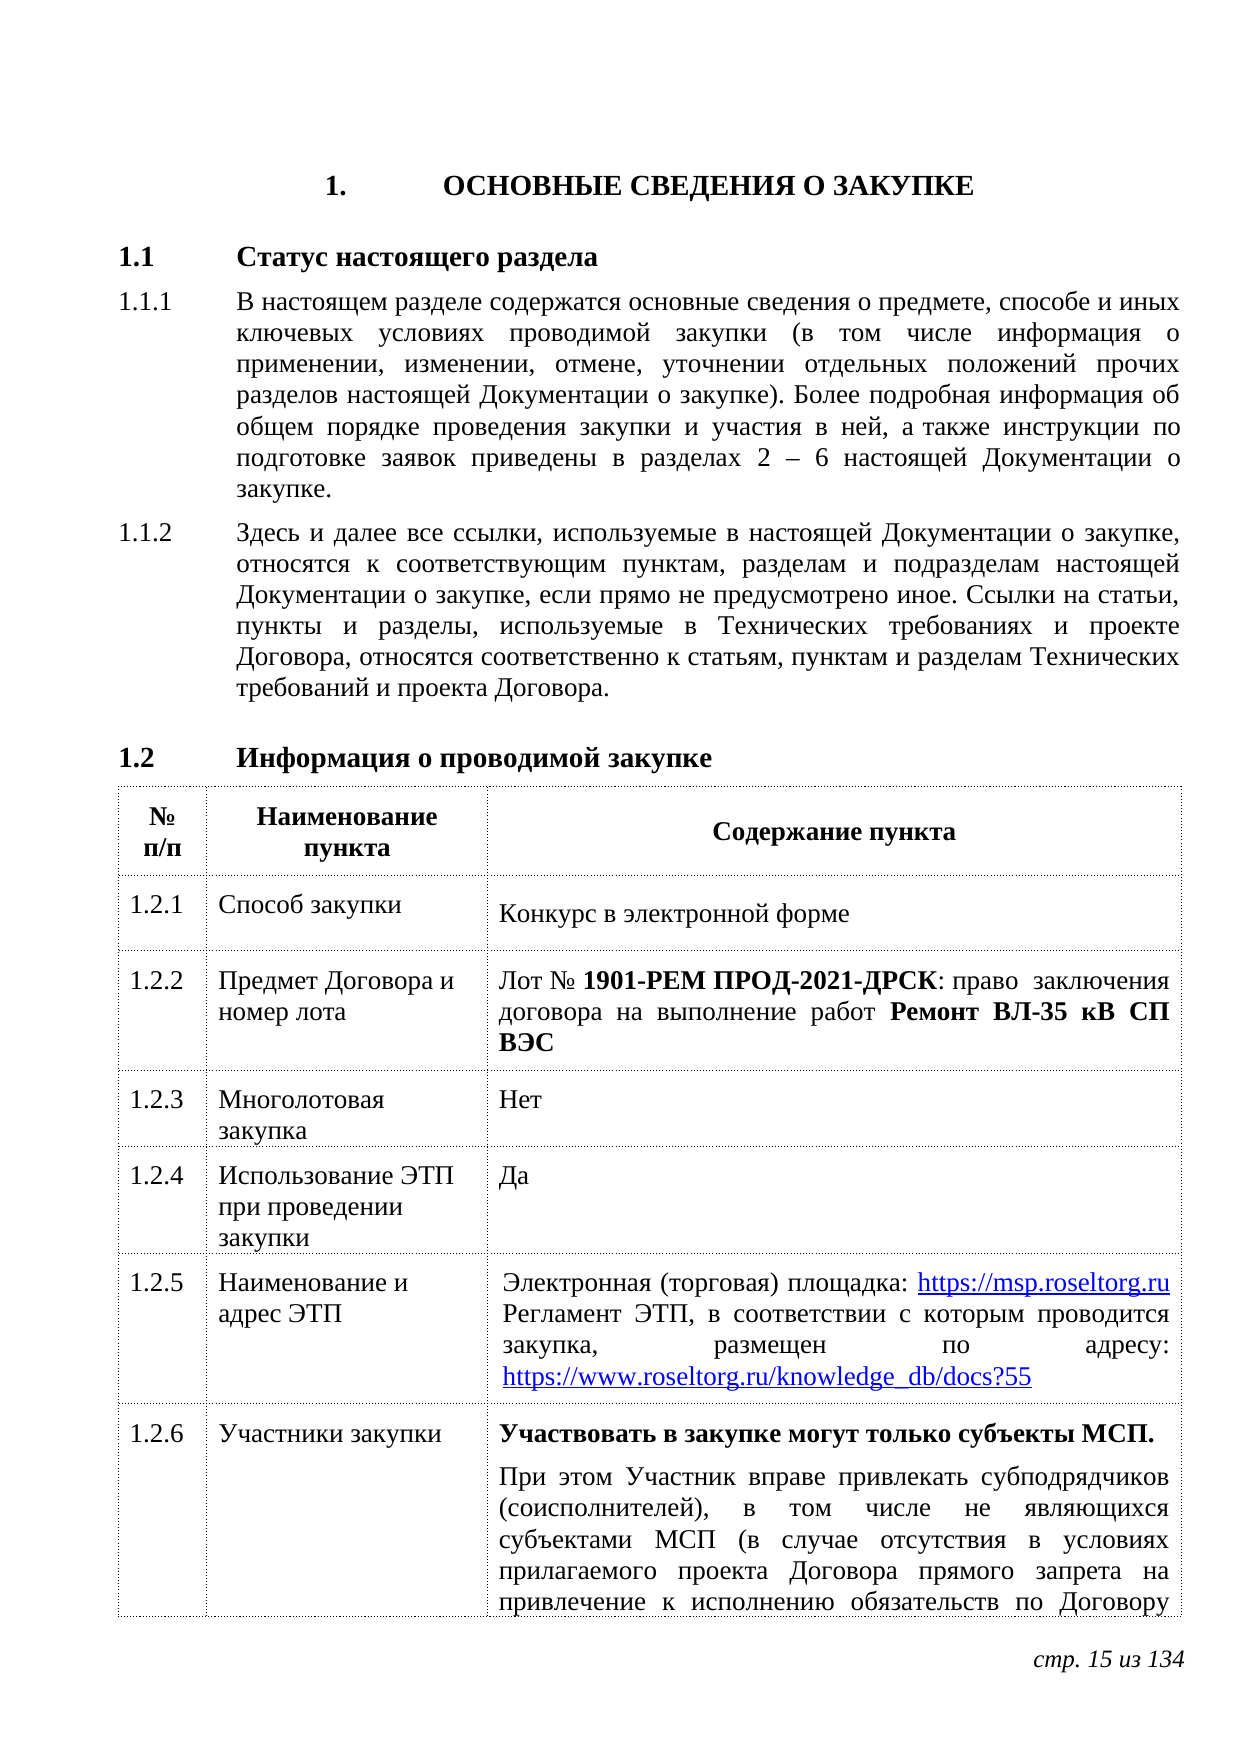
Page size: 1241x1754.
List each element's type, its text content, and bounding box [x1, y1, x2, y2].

table_cell Электронная (торговая) площадка: https://msp.roseltorg.ru Регламент ЭТП, в соответствии с которым проводится закупка, размещен по адресу: https://www.roseltorg.ru/knowledge_db/docs?55 [487, 1253, 1181, 1403]
table_header Содержание пункта [487, 786, 1181, 874]
subtitle ОСНОВНЫЕ СВЕДЕНИЯ О ЗАКУПКЕ [118, 168, 1181, 202]
table_cell Использование ЭТП при проведении закупки [207, 1146, 487, 1253]
table_cell [118, 1070, 207, 1146]
table_cell Лот № 1901-РЕМ ПРОД-2021-ДРСК: право заключения договора на выполнение работ Ремонт ВЛ-35 кВ СП ВЭС [487, 950, 1181, 1070]
table_cell Нет [487, 1070, 1181, 1146]
table_header Наименование пункта [207, 786, 487, 874]
table_cell Наименование и адрес ЭТП [207, 1253, 487, 1403]
table_cell [118, 950, 207, 1070]
table_header № п/п [118, 786, 207, 874]
subtitle Статус настоящего раздела [118, 239, 1181, 273]
table_cell [118, 1253, 207, 1403]
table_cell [487, 1403, 1181, 1616]
table_cell [118, 1146, 207, 1253]
table_cell [118, 875, 207, 950]
list Здесь и далее все ссылки, используемые в настоящей Документации о закупке, относятся к соответствующим пунктам, разделам и подразделам настоящей Документации о закупке, если прямо не предусмотрено иное. Ссылки на статьи, пункты и разделы, используемые в Технических требованиях и проекте Договора, относятся соответственно к статьям, пунктам и разделам Технических требований и проекта Договора. [118, 516, 1181, 703]
table_cell [118, 1403, 207, 1616]
subtitle Информация о проводимой закупке [118, 740, 1181, 774]
table_cell Предмет Договора и номер лота [207, 950, 487, 1070]
list В настоящем разделе содержатся основные сведения о предмете, способе и иных ключевых условиях проводимой закупки (в том числе информация о применении, изменении, отмене, уточнении отдельных положений прочих разделов настоящей Документации о закупке). Более подробная информация об общем порядке проведения закупки и участия в ней, а также инструкции по подготовке заявок приведены в разделах 2 – 6 настоящей Документации о закупке. [118, 285, 1181, 503]
table_cell Многолотовая закупка [207, 1070, 487, 1146]
table_cell Конкурс в электронной форме [487, 875, 1181, 950]
table_cell Участники закупки [207, 1403, 487, 1616]
table_cell Способ закупки [207, 875, 487, 950]
table_cell Да [487, 1146, 1181, 1253]
